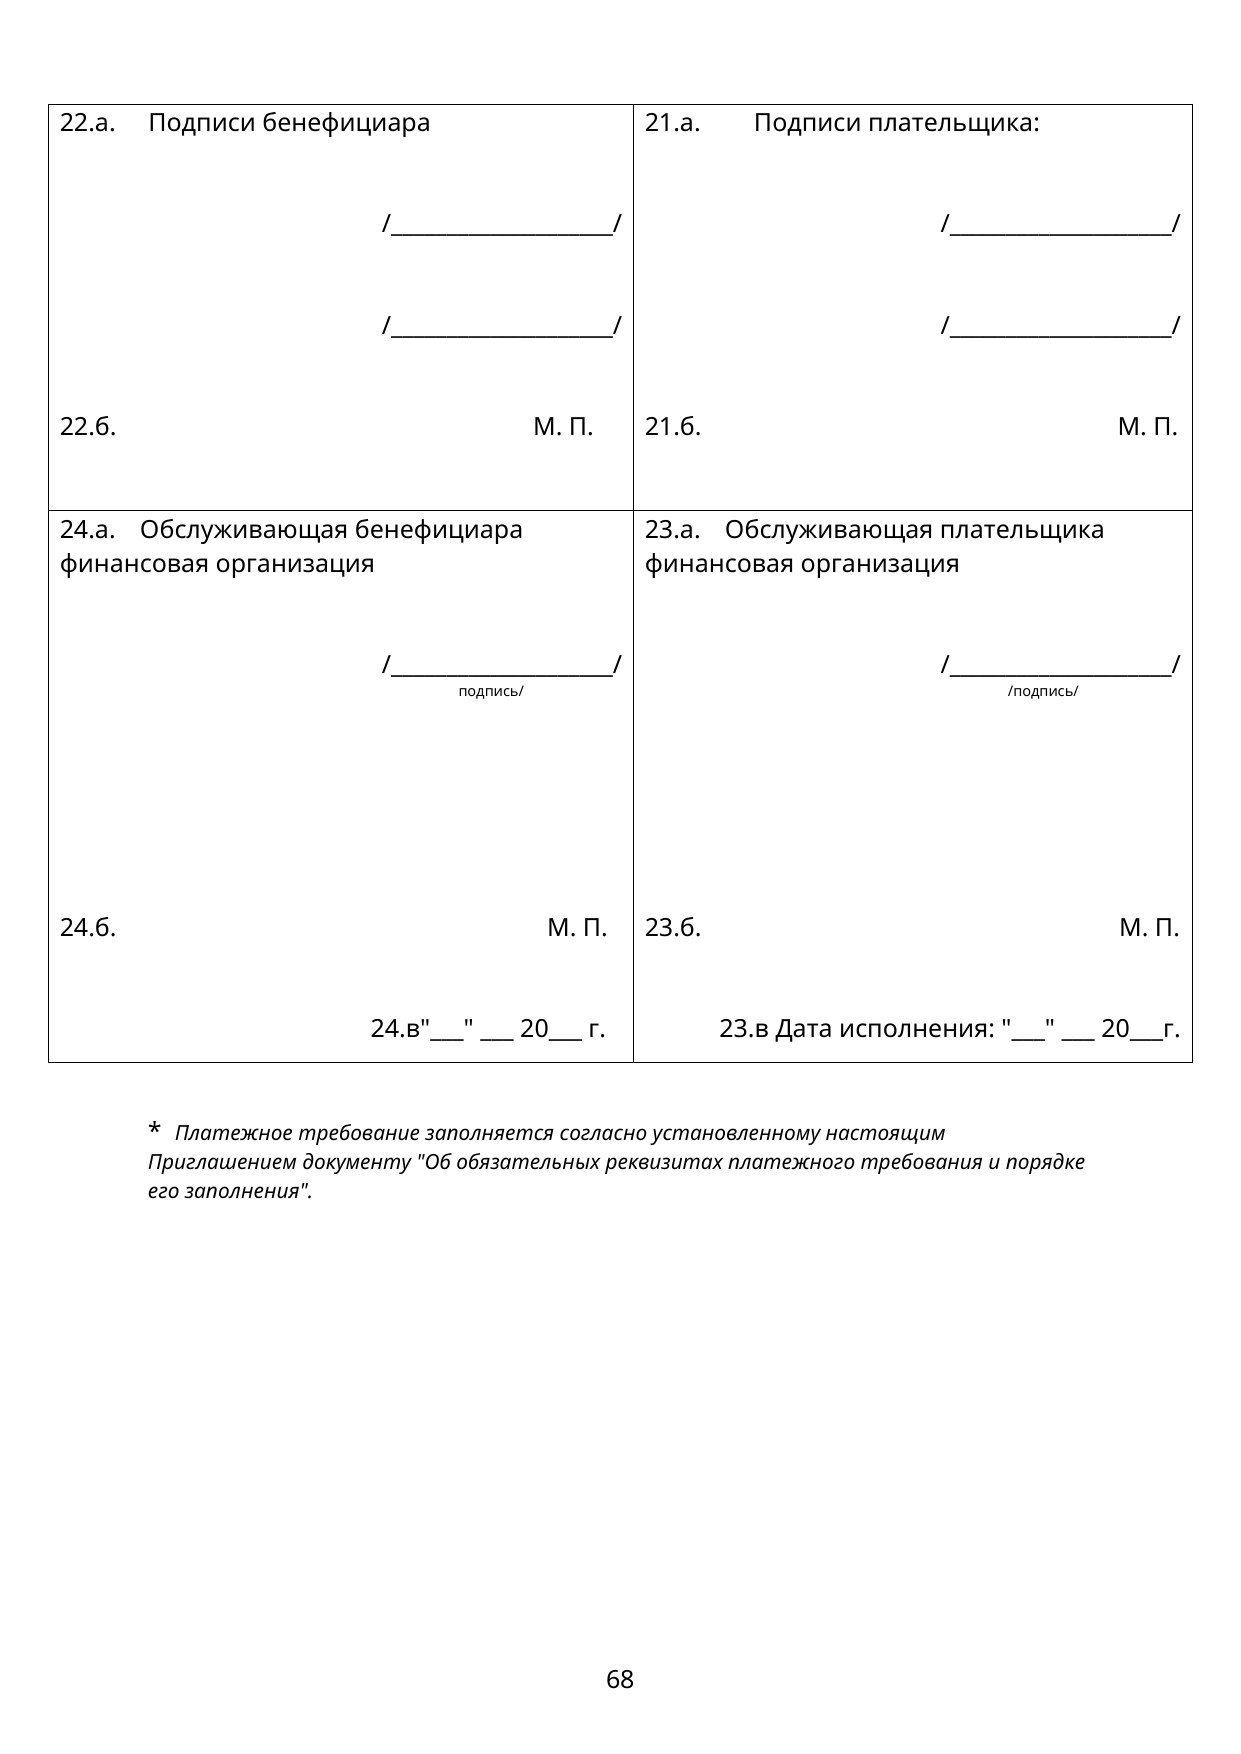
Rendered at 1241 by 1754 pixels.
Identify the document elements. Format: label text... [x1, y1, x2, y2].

table_cell 21.а. Подписи плательщика: /____________________/ /____________________/ 21.б. М. П. [634, 105, 1192, 510]
table_cell 23.а. Обслуживающая плательщика финансовая организация /____________________/ /подпись/ [634, 511, 1192, 833]
text * Платежное требование заполняется согласно установленному настоящим Приглашением документу "Об обязательных реквизитах платежного требования и порядке его заполнения". [148, 1113, 1092, 1204]
table_cell 23.б. М. П. 23.в Дата исполнения: "___" ___ 20___г. [634, 833, 1192, 1062]
table_cell 24.б. М. П. 24.в"___" ___ 20___ г. [49, 833, 633, 1062]
table_cell 24.а. Обслуживающая бенефициара финансовая организация /____________________/ подпись/ [49, 511, 633, 833]
table_cell 22.а. Подписи бенефициара /____________________/ /____________________/ 22.б. М. П. [49, 105, 633, 510]
